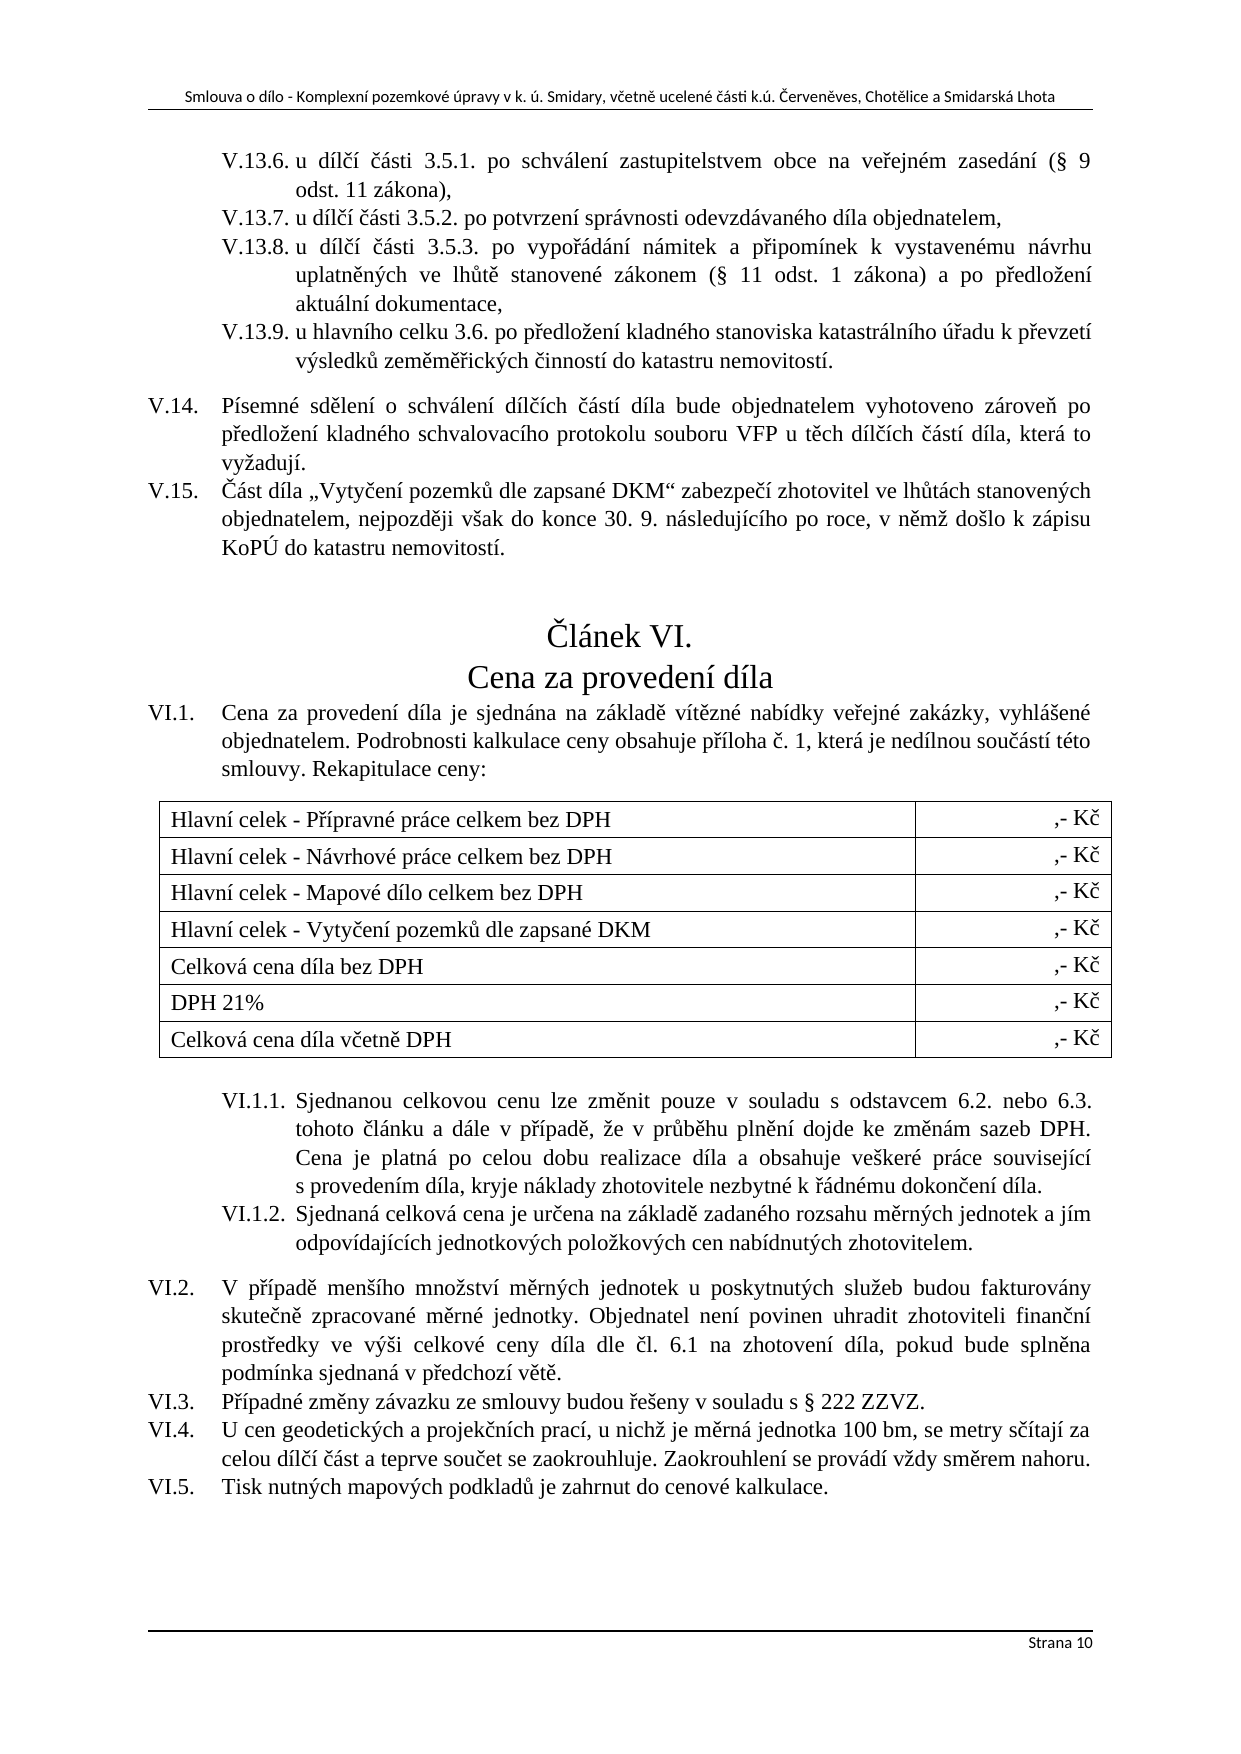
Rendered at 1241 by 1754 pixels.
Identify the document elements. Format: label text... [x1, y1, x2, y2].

table_cell Hlavní celek - Vytyčení pozemků dle zapsané DKM [160, 912, 915, 947]
list Cena za provedení díla je sjednána na základě vítězné nabídky veřejné zakázky, vyhlášené objednatelem. Podrobnosti kalkulace ceny obsahuje příloha č. 1, která je nedílnou součástí této smlouvy. Rekapitulace ceny: [148, 698, 1093, 782]
table_cell ,- Kč [916, 875, 1111, 911]
table_cell DPH 21% [160, 985, 915, 1021]
list Část díla „Vytyčení pozemků dle zapsané DKM“ zabezpečí zhotovitel ve lhůtách stanovených objednatelem, nejpozději však do konce 30. 9. následujícího po roce, v němž došlo k zápisu KoPÚ do katastru nemovitostí. [148, 477, 1093, 560]
text u dílčí části 3.5.3. po vypořádání námitek a připomínek k vystavenému návrhu uplatněných ve lhůtě stanovené zákonem (§ 11 odst. 1 zákona) a po předložení aktuální dokumentace, [221, 233, 1093, 316]
text u hlavního celku 3.6. po předložení kladného stanoviska katastrálního úřadu k převzetí výsledků zeměměřických činností do katastru nemovitostí. [221, 318, 1093, 373]
table_cell Hlavní celek - Návrhové práce celkem bez DPH [160, 838, 915, 874]
table_cell Celková cena díla bez DPH [160, 948, 915, 984]
text u dílčí části 3.5.2. po potvrzení správnosti odevzdávaného díla objednatelem, [221, 204, 1093, 231]
table_header ,- Kč [916, 802, 1111, 837]
list U cen geodetických a projekčních prací, u nichž je měrná jednotka 100 bm, se metry sčítají za celou dílčí část a teprve součet se zaokrouhluje. Zaokrouhlení se provádí vždy směrem nahoru. [148, 1416, 1093, 1471]
text Sjednanou celkovou cenu lze změnit pouze v souladu s odstavcem 6.2. nebo 6.3. tohoto článku a dále v případě, že v průběhu plnění dojde ke změnám sazeb DPH. Cena je platná po celou dobu realizace díla a obsahuje veškeré práce související s provedením díla, kryje náklady zhotovitele nezbytné k řádnému dokončení díla. [221, 1087, 1093, 1198]
list V případě menšího množství měrných jednotek u poskytnutých služeb budou fakturovány skutečně zpracované měrné jednotky. Objednatel není povinen uhradit zhotoviteli finanční prostředky ve výši celkové ceny díla dle čl. 6.1 na zhotovení díla, pokud bude splněna podmínka sjednaná v předchozí větě. [148, 1274, 1093, 1386]
table_cell ,- Kč [916, 838, 1111, 874]
table_cell Celková cena díla včetně DPH [160, 1022, 915, 1057]
list Případné změny závazku ze smlouvy budou řešeny v souladu s § 222 ZZVZ. [148, 1388, 1093, 1414]
list Písemné sdělení o schválení dílčích částí díla bude objednatelem vyhotoveno zároveň po předložení kladného schvalovacího protokolu souboru VFP u těch dílčích částí díla, která to vyžadují. [148, 392, 1093, 475]
text u dílčí části 3.5.1. po schválení zastupitelstvem obce na veřejném zasedání (§ 9 odst. 11 zákona), [221, 148, 1093, 202]
table_cell ,- Kč [916, 912, 1111, 947]
table_header Hlavní celek - Přípravné práce celkem bez DPH [160, 802, 915, 837]
table_cell ,- Kč [916, 1022, 1111, 1057]
table_cell Hlavní celek - Mapové dílo celkem bez DPH [160, 875, 915, 911]
table_cell ,- Kč [916, 985, 1111, 1021]
text Sjednaná celková cena je určena na základě zadaného rozsahu měrných jednotek a jím odpovídajících jednotkových položkových cen nabídnutých zhotovitelem. [221, 1200, 1093, 1255]
subtitle Cena za provedení díla [148, 616, 1093, 696]
table_cell ,- Kč [916, 948, 1111, 984]
list Tisk nutných mapových podkladů je zahrnut do cenové kalkulace. [148, 1473, 1093, 1499]
